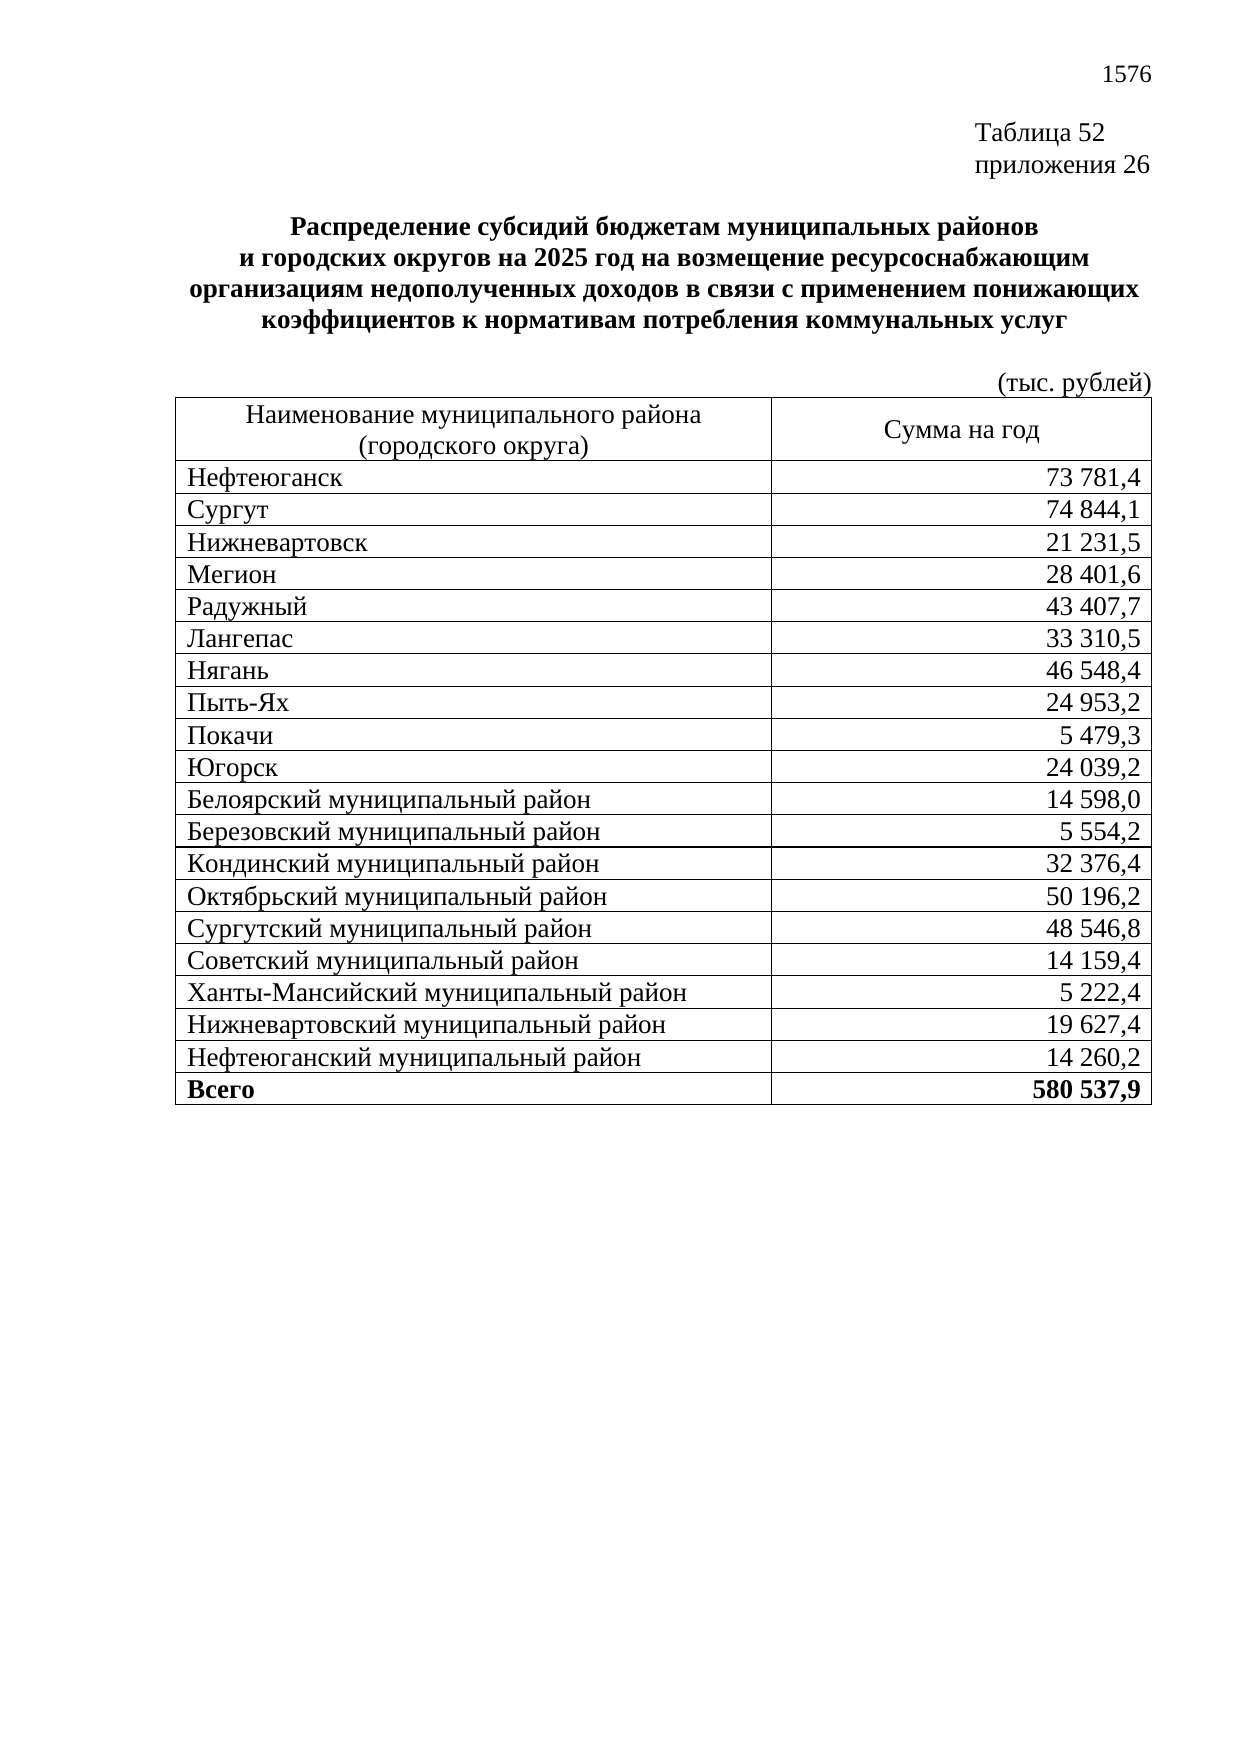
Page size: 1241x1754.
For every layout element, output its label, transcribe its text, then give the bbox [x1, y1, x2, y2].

table_cell 14 598,0 [772, 783, 1151, 814]
text Распределение субсидий бюджетам муниципальных районов [177, 210, 1152, 241]
table_cell 32 376,4 [772, 848, 1151, 879]
table_cell Пыть-Ях [176, 687, 771, 718]
table_cell Нефтеюганск [176, 461, 771, 492]
table_cell 33 310,5 [772, 622, 1151, 653]
table_cell Лангепас [176, 622, 771, 653]
table_cell Покачи [176, 719, 771, 750]
table_cell 19 627,4 [772, 1009, 1151, 1039]
table_cell 50 196,2 [772, 880, 1151, 911]
table_cell 46 548,4 [772, 654, 1151, 686]
table_cell Нижневартовский муниципальный район [176, 1009, 771, 1039]
table_cell 5 554,2 [772, 815, 1151, 846]
table_header Сумма на год [772, 398, 1151, 460]
text и городских округов на 2025 год на возмещение ресурсоснабжающим организациям недополученных доходов в связи с применением понижающих коэффициентов к нормативам потребления коммунальных услуг [177, 241, 1152, 334]
table_cell Мегион [176, 558, 771, 589]
table_cell 14 260,2 [772, 1041, 1151, 1072]
table_cell 24 039,2 [772, 751, 1151, 782]
table_cell Всего [176, 1073, 771, 1104]
text приложения 26 [974, 148, 1152, 179]
table_cell 5 222,4 [772, 976, 1151, 1007]
table_cell 43 407,7 [772, 590, 1151, 621]
table_cell 24 953,2 [772, 687, 1151, 718]
table_cell Югорск [176, 751, 771, 782]
table_cell Сургут [176, 494, 771, 524]
table_cell 5 479,3 [772, 719, 1151, 750]
text Таблица 52 [974, 117, 1152, 148]
text (тыс. рублей) [177, 366, 1152, 397]
table_cell Березовский муниципальный район [176, 815, 771, 846]
table_cell Октябрьский муниципальный район [176, 880, 771, 911]
table_cell 74 844,1 [772, 494, 1151, 524]
table_cell Радужный [176, 590, 771, 621]
table_cell Ханты-Мансийский муниципальный район [176, 976, 771, 1007]
table_cell 48 546,8 [772, 912, 1151, 943]
table_cell Нефтеюганский муниципальный район [176, 1041, 771, 1072]
table_cell Нягань [176, 654, 771, 686]
table_cell 73 781,4 [772, 461, 1151, 492]
table_cell Белоярский муниципальный район [176, 783, 771, 814]
table_header Наименование муниципального района (городского округа) [176, 398, 771, 460]
table_cell Нижневартовск [176, 526, 771, 557]
table_cell Советский муниципальный район [176, 944, 771, 975]
table_cell 28 401,6 [772, 558, 1151, 589]
table_cell Сургутский муниципальный район [176, 912, 771, 943]
table_cell 580 537,9 [772, 1073, 1151, 1104]
table_cell Кондинский муниципальный район [176, 848, 771, 879]
table_cell 14 159,4 [772, 944, 1151, 975]
table_cell 21 231,5 [772, 526, 1151, 557]
